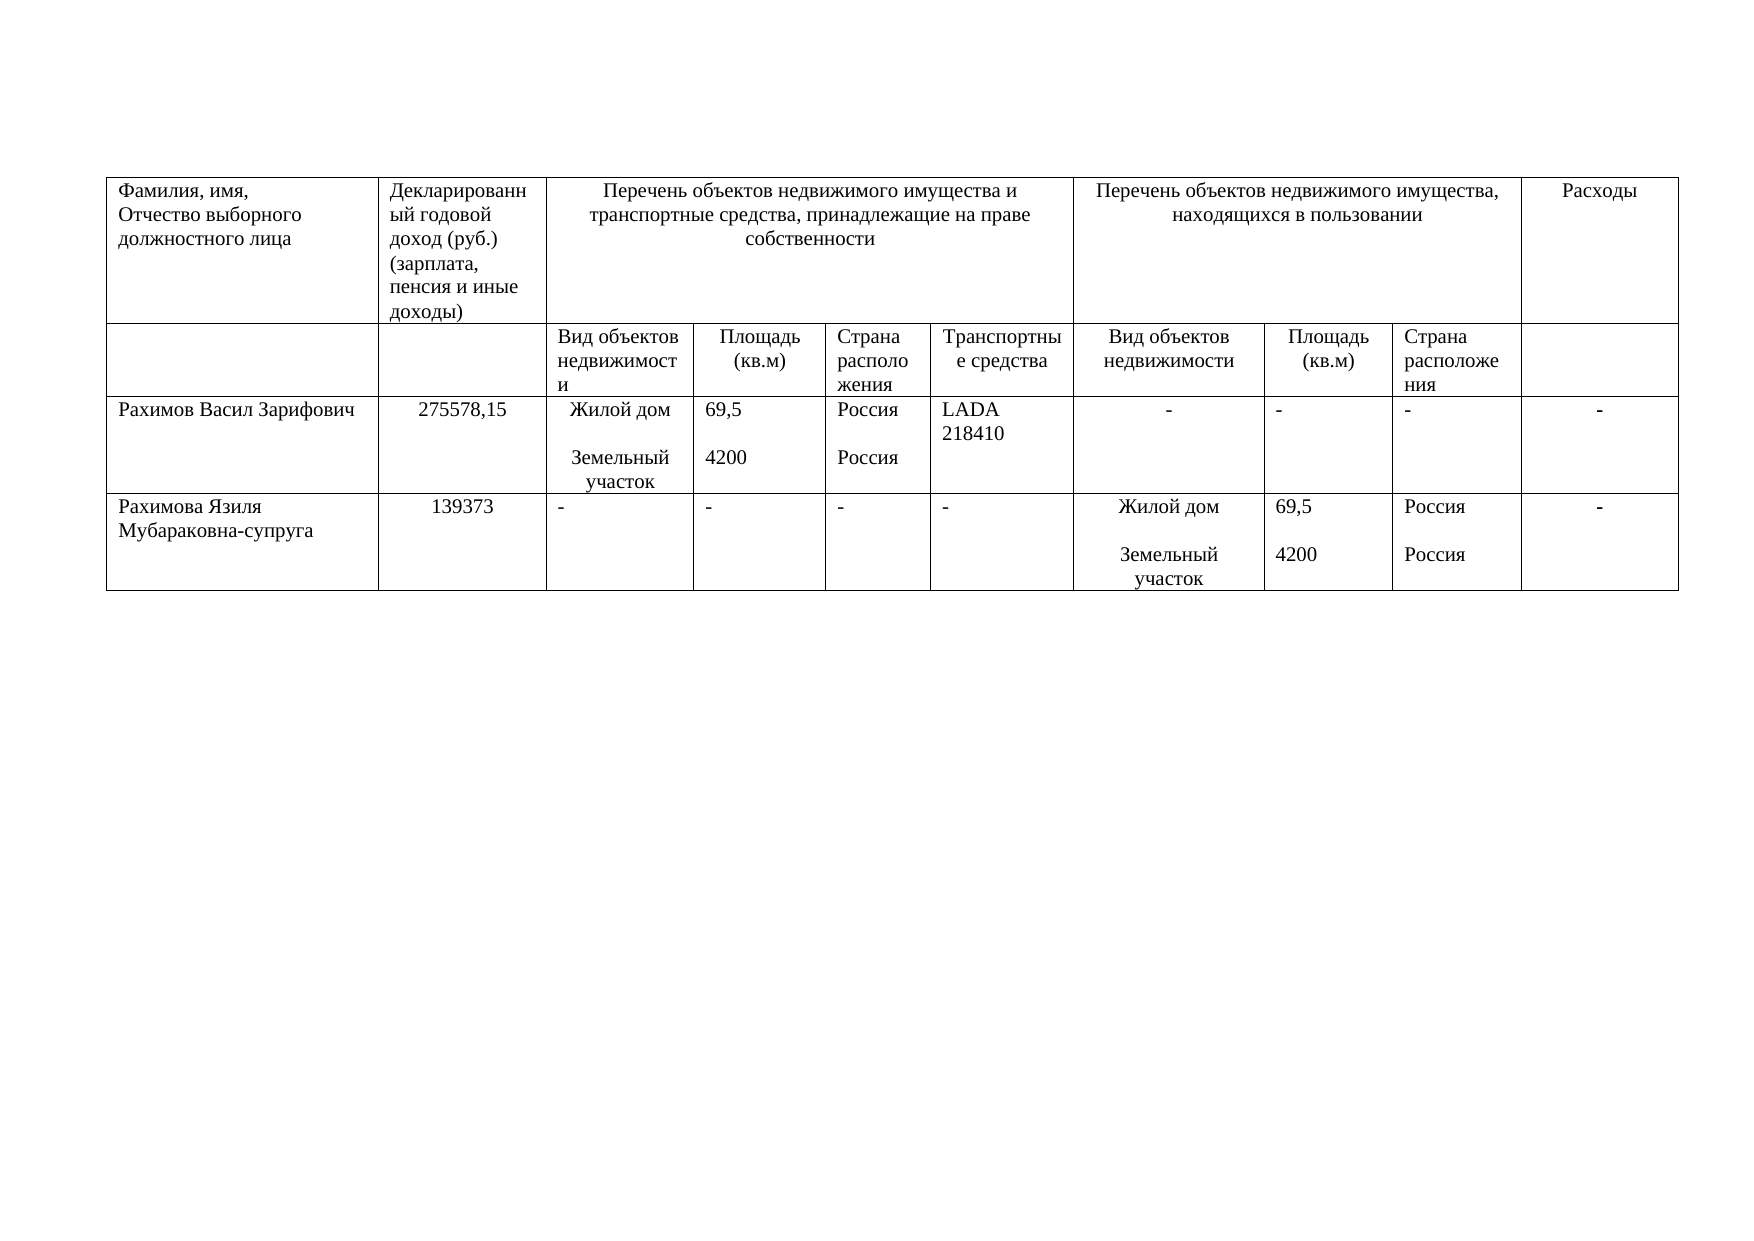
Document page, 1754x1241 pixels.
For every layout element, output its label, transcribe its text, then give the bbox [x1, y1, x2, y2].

table_cell 139373 [379, 494, 546, 590]
table_cell [1522, 324, 1678, 396]
table_cell 69,5 4200 [1265, 494, 1392, 590]
table_cell Площадь (кв.м) [694, 324, 825, 396]
table_cell Страна расположения [1393, 324, 1521, 396]
table_header Расходы [1522, 178, 1678, 323]
table_cell Россия Россия [826, 397, 930, 493]
table_cell LADA 218410 [931, 397, 1073, 493]
table_cell Вид объектов недвижимости [547, 324, 693, 396]
table_cell - [1074, 397, 1264, 493]
table_cell Россия Россия [1393, 494, 1521, 590]
table_cell [107, 324, 378, 396]
table_header Перечень объектов недвижимого имущества и транспортные средства, принадлежащие на праве собственности [547, 178, 1073, 323]
table_cell Жилой дом Земельный участок [547, 397, 693, 493]
table_cell Рахимова Язиля Мубараковна-супруга [107, 494, 378, 590]
table_cell - [694, 494, 825, 590]
table_cell - [931, 494, 1073, 590]
table_cell - [1522, 494, 1678, 590]
table_cell - [1522, 397, 1678, 493]
table_cell - [1265, 397, 1392, 493]
table_cell Жилой дом Земельный участок [1074, 494, 1264, 590]
table_cell - [826, 494, 930, 590]
table_cell - [1393, 397, 1521, 493]
table_cell Рахимов Васил Зарифович [107, 397, 378, 493]
table_header Фамилия, имя, Отчество выборного должностного лица [107, 178, 378, 323]
table_cell Площадь (кв.м) [1265, 324, 1392, 396]
table_header Перечень объектов недвижимого имущества, находящихся в пользовании [1074, 178, 1521, 323]
table_cell 69,5 4200 [694, 397, 825, 493]
table_cell Транспортные средства [931, 324, 1073, 396]
table_cell [379, 324, 546, 396]
table_cell Вид объектов недвижимости [1074, 324, 1264, 396]
table_cell - [547, 494, 693, 590]
table_header Декларированный годовой доход (руб.) (зарплата, пенсия и иные доходы) [379, 178, 546, 323]
table_cell 275578,15 [379, 397, 546, 493]
table_cell Страна расположения [826, 324, 930, 396]
